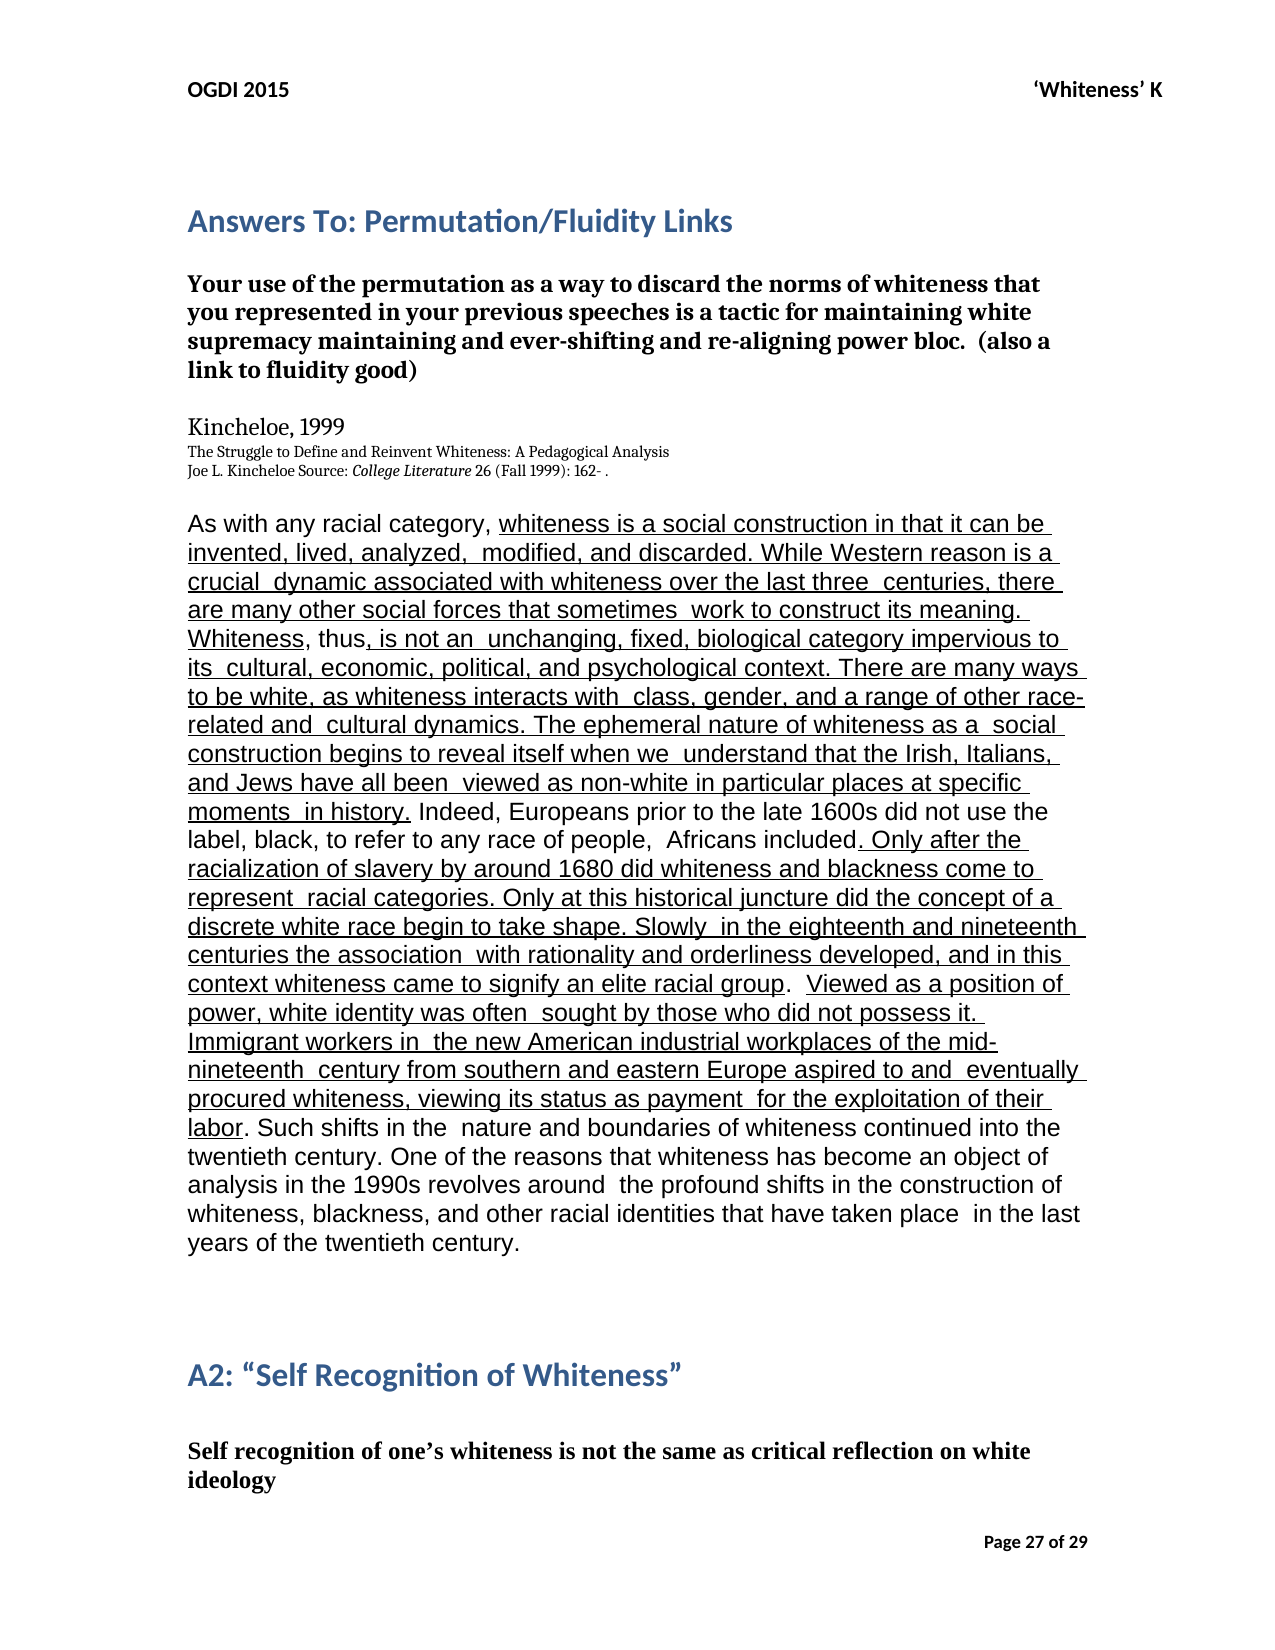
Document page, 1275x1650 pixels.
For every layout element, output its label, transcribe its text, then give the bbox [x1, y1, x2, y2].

text Joe L. Kincheloe Source: College Literature 26 (Fall 1999): 162- . [187, 461, 1087, 480]
subtitle A2: “Self Recognition of Whiteness” [187, 1354, 1087, 1395]
text Kincheloe, 1999 [187, 413, 1087, 442]
text Your use of the permutation as a way to discard the norms of whiteness that you represented in your previous speeches is a tactic for maintaining white supremacy maintaining and ever-shifting and re-aligning power bloc. (also a link to fluidity good) [187, 269, 1087, 384]
text As with any racial category, whiteness is a social construction in that it can be invented, lived, analyzed, modified, and discarded. While Western reason is a crucial dynamic associated with whiteness over the last three centuries, there are many other social forces that sometimes work to construct its meaning. Whiteness, thus, is not an unchanging, fixed, biological category impervious to its cultural, economic, political, and psychological context. There are many ways to be white, as whiteness interacts with class, gender, and a range of other race-related and cultural dynamics. The ephemeral nature of whiteness as a social construction begins to reveal itself when we understand that the Irish, Italians, and Jews have all been viewed as non-white in particular places at specific moments in history. Indeed, Europeans prior to the late 1600s did not use the label, black, to refer to any race of people, Africans included. Only after the racialization of slavery by around 1680 did whiteness and blackness come to represent racial categories. Only at this historical juncture did the concept of a discrete white race begin to take shape. Slowly in the eighteenth and nineteenth centuries the association with rationality and orderliness developed, and in this context whiteness came to signify an elite racial group. Viewed as a position of power, white identity was often sought by those who did not possess it. Immigrant workers in the new American industrial workplaces of the mid-nineteenth century from southern and eastern Europe aspired to and eventually procured whiteness, viewing its status as payment for the exploitation of their labor. Such shifts in the nature and boundaries of whiteness continued into the twentieth century. One of the reasons that whiteness has become an object of analysis in the 1990s revolves around the profound shifts in the construction of whiteness, blackness, and other racial identities that have taken place in the last years of the twentieth century. [187, 509, 1087, 678]
text Self recognition of one’s whiteness is not the same as critical reflection on white ideology [187, 1436, 1087, 1494]
text As with any racial category, whiteness is a social construction in that it can be invented, lived, analyzed, modified, and discarded. While Western reason is a crucial dynamic associated with whiteness over the last three centuries, there are many other social forces that sometimes work to construct its meaning. Whiteness, thus, is not an unchanging, fixed, biological category impervious to its cultural, economic, political, and psychological context. There are many ways to be white, as whiteness interacts with class, gender, and a range of other race-related and cultural dynamics. The ephemeral nature of whiteness as a social construction begins to reveal itself when we understand that the Irish, Italians, and Jews have all been viewed as non-white in particular places at specific moments in history. Indeed, Europeans prior to the late 1600s did not use the label, black, to refer to any race of people, Africans included. Only after the racialization of slavery by around 1680 did whiteness and blackness come to represent racial categories. Only at this historical juncture did the concept of a discrete white race begin to take shape. Slowly in the eighteenth and nineteenth centuries the association with rationality and orderliness developed, and in this context whiteness came to signify an elite racial group. Viewed as a position of power, white identity was often sought by those who did not possess it. Immigrant workers in the new American industrial workplaces of the mid-nineteenth century from southern and eastern Europe aspired to and eventually procured whiteness, viewing its status as payment for the exploitation of their labor. Such shifts in the nature and boundaries of whiteness continued into the twentieth century. One of the reasons that whiteness has become an object of analysis in the 1990s revolves around the profound shifts in the construction of whiteness, blackness, and other racial identities that have taken place in the last years of the twentieth century. [187, 679, 1087, 1080]
text As with any racial category, whiteness is a social construction in that it can be invented, lived, analyzed, modified, and discarded. While Western reason is a crucial dynamic associated with whiteness over the last three centuries, there are many other social forces that sometimes work to construct its meaning. Whiteness, thus, is not an unchanging, fixed, biological category impervious to its cultural, economic, political, and psychological context. There are many ways to be white, as whiteness interacts with class, gender, and a range of other race-related and cultural dynamics. The ephemeral nature of whiteness as a social construction begins to reveal itself when we understand that the Irish, Italians, and Jews have all been viewed as non-white in particular places at specific moments in history. Indeed, Europeans prior to the late 1600s did not use the label, black, to refer to any race of people, Africans included. Only after the racialization of slavery by around 1680 did whiteness and blackness come to represent racial categories. Only at this historical juncture did the concept of a discrete white race begin to take shape. Slowly in the eighteenth and nineteenth centuries the association with rationality and orderliness developed, and in this context whiteness came to signify an elite racial group. Viewed as a position of power, white identity was often sought by those who did not possess it. Immigrant workers in the new American industrial workplaces of the mid-nineteenth century from southern and eastern Europe aspired to and eventually procured whiteness, viewing its status as payment for the exploitation of their labor. Such shifts in the nature and boundaries of whiteness continued into the twentieth century. One of the reasons that whiteness has become an object of analysis in the 1990s revolves around the profound shifts in the construction of whiteness, blackness, and other racial identities that have taken place in the last years of the twentieth century. [187, 1081, 1087, 1257]
text The Struggle to Define and Reinvent Whiteness: A Pedagogical Analysis [187, 442, 1087, 461]
subtitle Answers To: Permutation/Fluidity Links [187, 200, 1087, 241]
